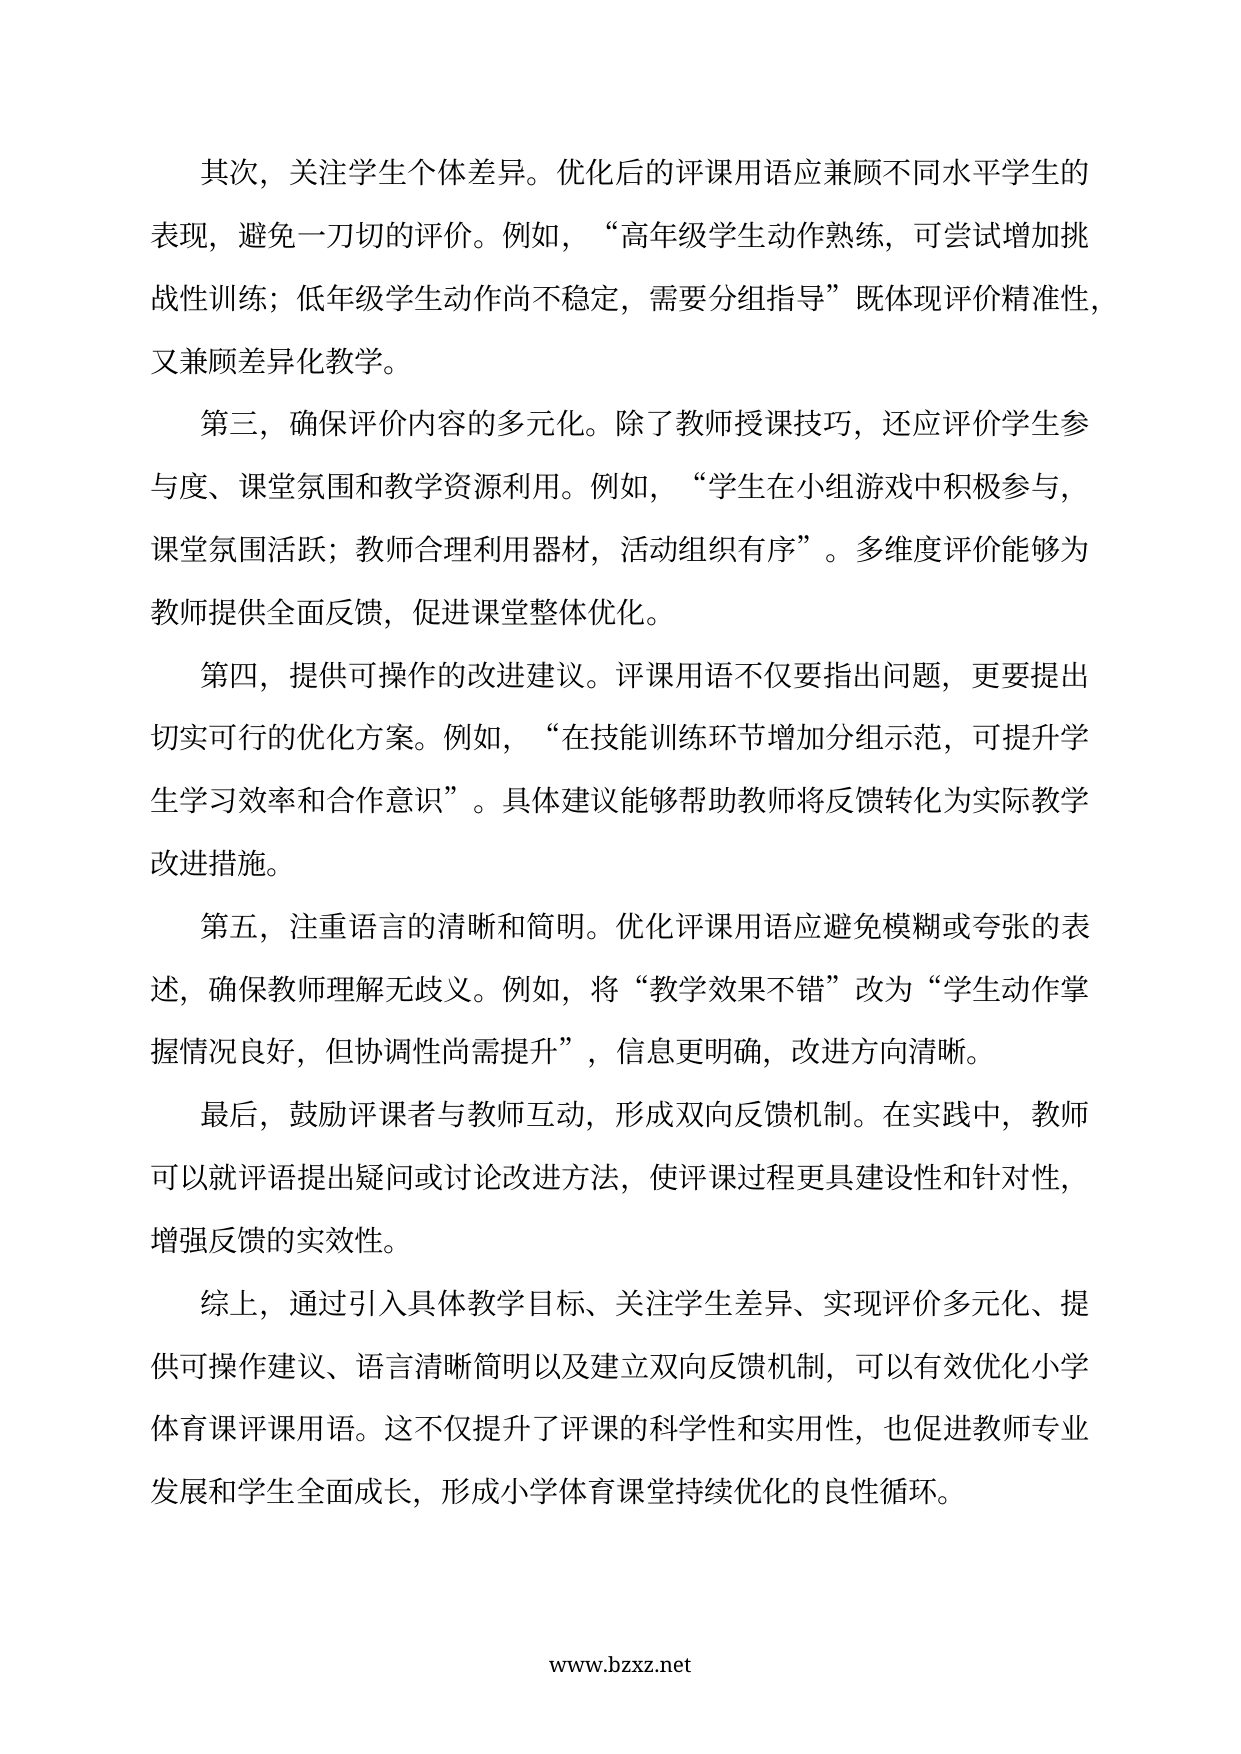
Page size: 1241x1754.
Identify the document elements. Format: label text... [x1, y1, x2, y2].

text 其次，关注学生个体差异。优化后的评课用语应兼顾不同水平学生的表现，避免一刀切的评价。例如，“高年级学生动作熟练，可尝试增加挑战性训练；低年级学生动作尚不稳定，需要分组指导”既体现评价精准性，又兼顾差异化教学。 [150, 150, 1090, 380]
text 最后，鼓励评课者与教师互动，形成双向反馈机制。在实践中，教师可以就评语提出疑问或讨论改进方法，使评课过程更具建设性和针对性，增强反馈的实效性。 [150, 1092, 1090, 1260]
text 第三，确保评价内容的多元化。除了教师授课技巧，还应评价学生参与度、课堂氛围和教学资源利用。例如，“学生在小组游戏中积极参与，课堂氛围活跃；教师合理利用器材，活动组织有序”。多维度评价能够为教师提供全面反馈，促进课堂整体优化。 [150, 401, 1090, 632]
text 第四，提供可操作的改进建议。评课用语不仅要指出问题，更要提出切实可行的优化方案。例如，“在技能训练环节增加分组示范，可提升学生学习效率和合作意识”。具体建议能够帮助教师将反馈转化为实际教学改进措施。 [150, 652, 1090, 883]
text 第五，注重语言的清晰和简明。优化评课用语应避免模糊或夸张的表述，确保教师理解无歧义。例如，将“教学效果不错”改为“学生动作掌握情况良好，但协调性尚需提升”，信息更明确，改进方向清晰。 [150, 904, 1090, 1071]
text 综上，通过引入具体教学目标、关注学生差异、实现评价多元化、提供可操作建议、语言清晰简明以及建立双向反馈机制，可以有效优化小学体育课评课用语。这不仅提升了评课的科学性和实用性，也促进教师专业发展和学生全面成长，形成小学体育课堂持续优化的良性循环。 [150, 1281, 1090, 1511]
